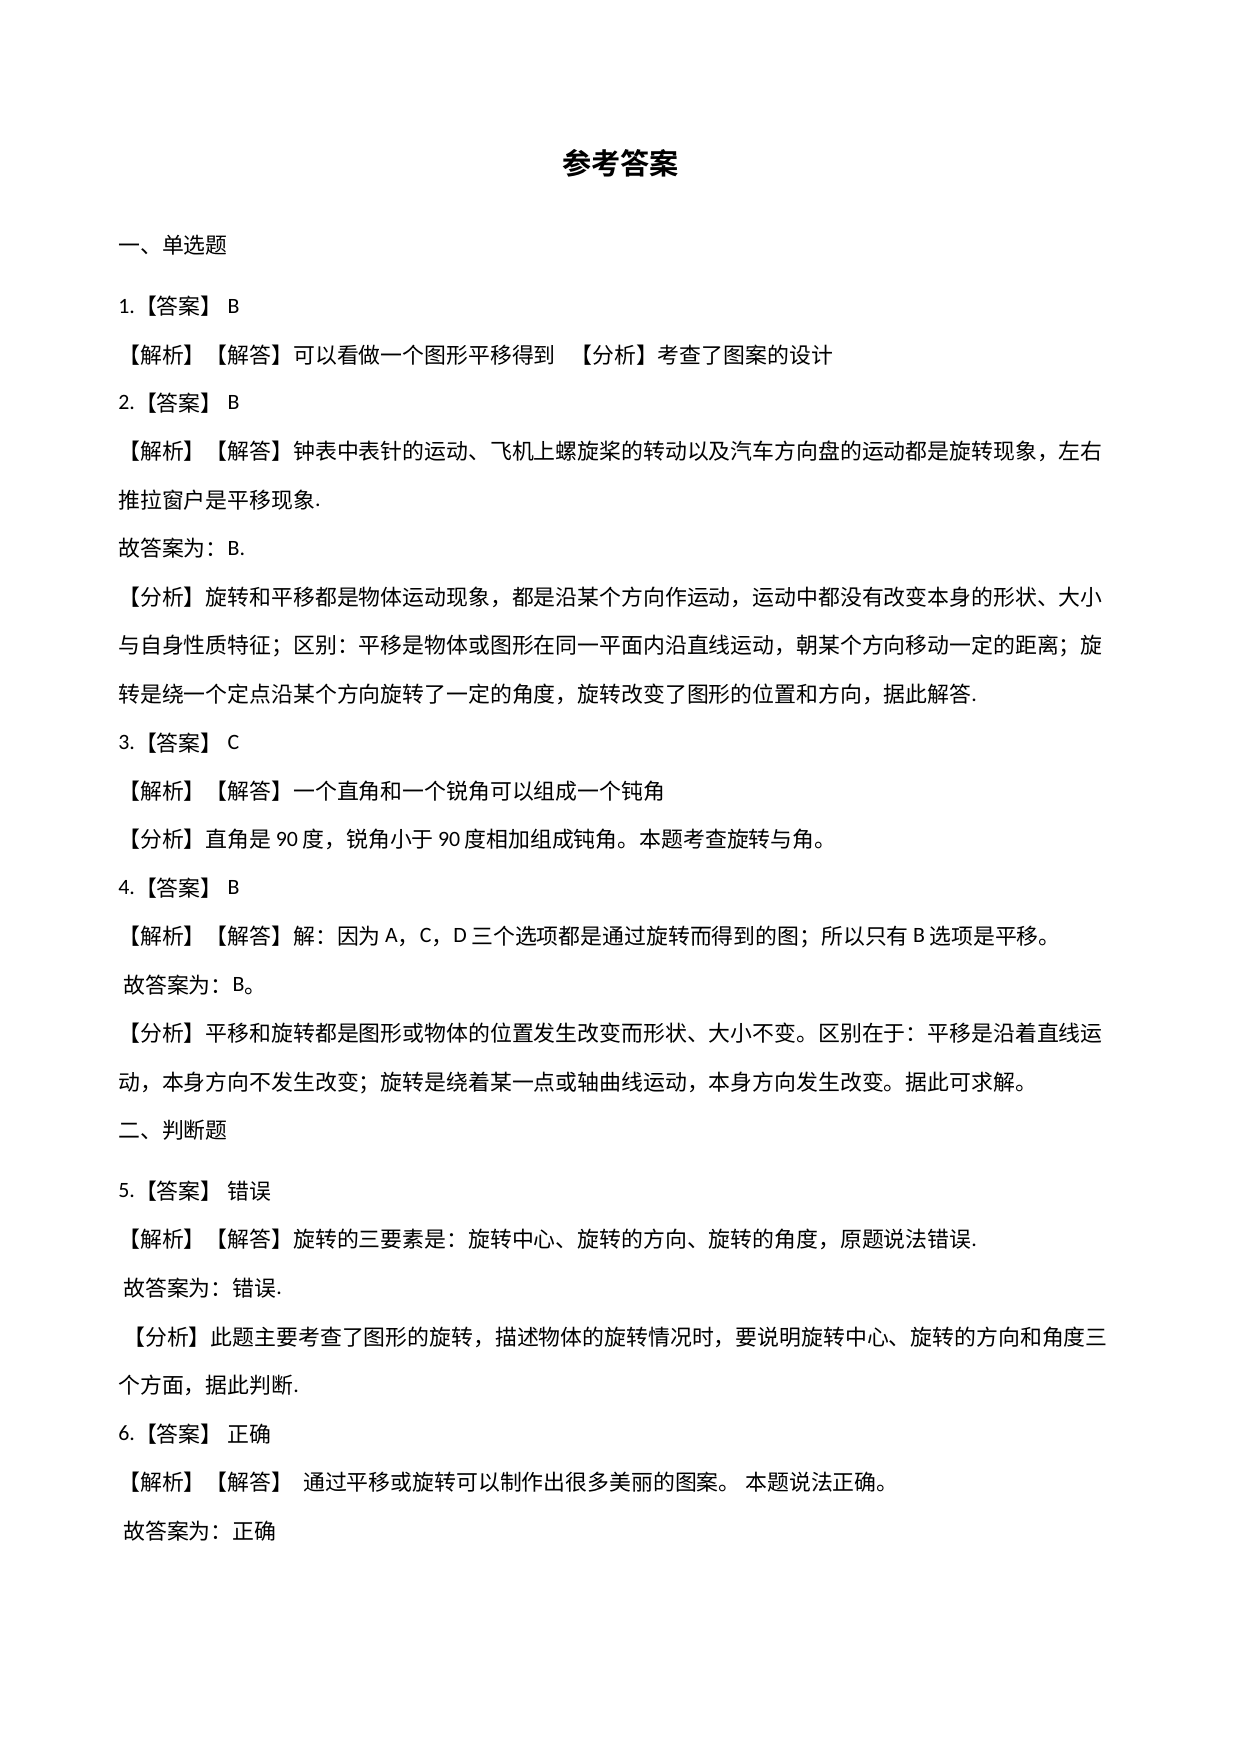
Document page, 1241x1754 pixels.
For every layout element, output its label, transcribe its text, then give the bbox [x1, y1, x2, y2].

text 【解析】【解答】可以看做一个图形平移得到 【分析】考查了图案的设计 [118, 337, 1122, 370]
text 4.【答案】 B [118, 870, 1122, 903]
text 3.【答案】 C [118, 725, 1122, 758]
text 【解析】【解答】解：因为A，C，D三个选项都是通过旋转而得到的图；所以只有B选项是平移。 故答案为：B。 [118, 918, 1122, 1000]
text 1.【答案】 B [118, 289, 1122, 321]
text 6.【答案】 正确 [118, 1416, 1122, 1449]
text 【分析】平移和旋转都是图形或物体的位置发生改变而形状、大小不变。区别在于：平移是沿着直线运动，本身方向不发生改变；旋转是绕着某一点或轴曲线运动，本身方向发生改变。据此可求解。 [118, 1016, 1122, 1097]
text 参考答案 [118, 129, 1122, 194]
text 【分析】旋转和平移都是物体运动现象，都是沿某个方向作运动，运动中都没有改变本身的形状、大小与自身性质特征；区别：平移是物体或图形在同一平面内沿直线运动，朝某个方向移动一定的距离；旋转是绕一个定点沿某个方向旋转了一定的角度，旋转改变了图形的位置和方向，据此解答. [118, 579, 1122, 709]
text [118, 1465, 1122, 1546]
text 一、单选题 [118, 228, 1122, 261]
text 【解析】【解答】旋转的三要素是：旋转中心、旋转的方向、旋转的角度，原题说法错误. 故答案为：错误. 【分析】此题主要考查了图形的旋转，描述物体的旋转情况时，要说明旋转中心、旋转的方向和角度三个方面，据此判断. [118, 1222, 1122, 1401]
text 二、判断题 [118, 1113, 1122, 1145]
text 【解析】【解答】钟表中表针的运动、飞机上螺旋桨的转动以及汽车方向盘的运动都是旋转现象，左右推拉窗户是平移现象. [118, 434, 1122, 515]
text 2.【答案】 B [118, 386, 1122, 418]
text 故答案为：B. [118, 531, 1122, 563]
text 【分析】直角是90度，锐角小于90度相加组成钝角。本题考查旋转与角。 [118, 822, 1122, 854]
text 【解析】【解答】一个直角和一个锐角可以组成一个钝角 [118, 773, 1122, 806]
text 5.【答案】 错误 [118, 1173, 1122, 1206]
